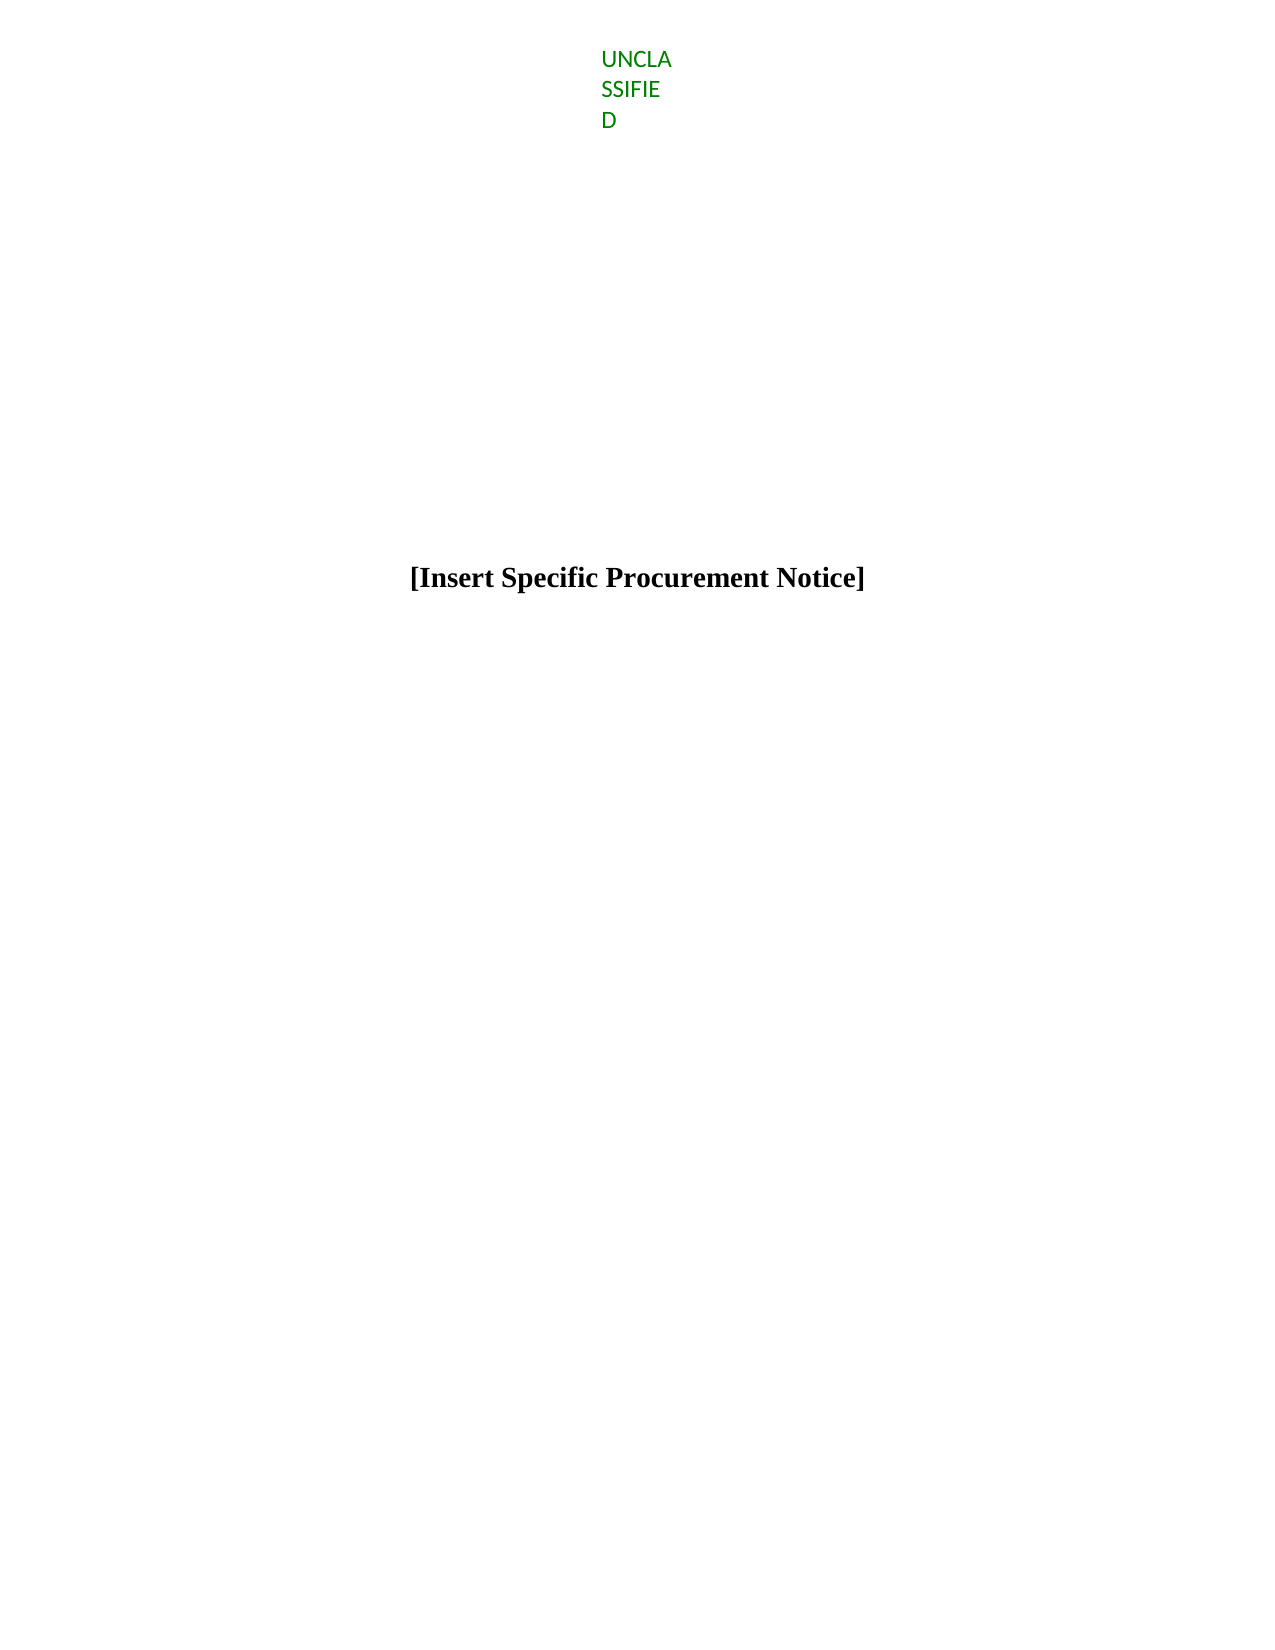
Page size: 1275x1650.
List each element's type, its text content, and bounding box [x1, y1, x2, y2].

text [Insert Specific Procurement Notice] [148, 560, 1127, 594]
